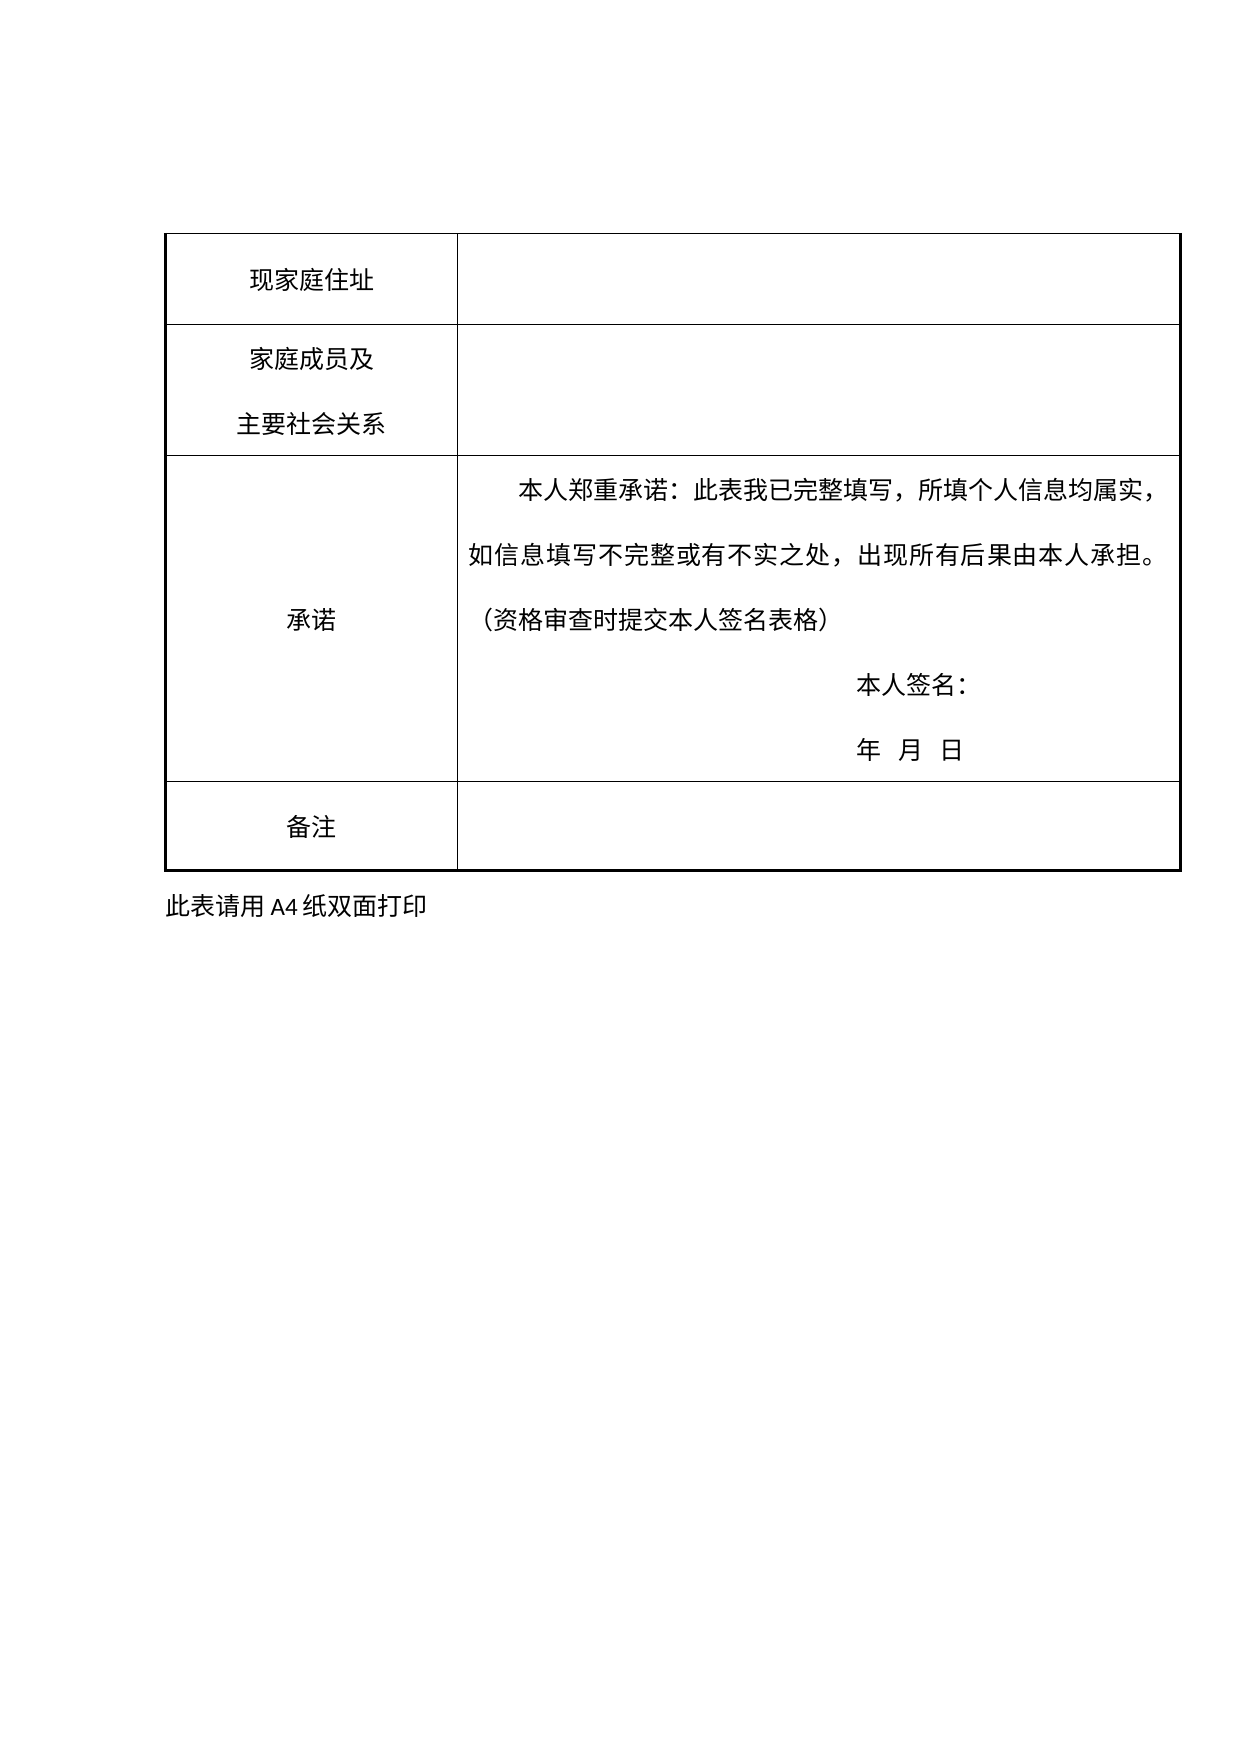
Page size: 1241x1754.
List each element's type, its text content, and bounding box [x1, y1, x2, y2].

table_cell 承诺 [167, 456, 457, 781]
table_cell 现家庭住址 [167, 234, 457, 324]
table_cell 家庭成员及 主要社会关系 [167, 325, 457, 455]
table_cell [458, 325, 1179, 455]
table_cell 本人郑重承诺：此表我已完整填写，所填个人信息均属实，如信息填写不完整或有不实之处，出现所有后果由本人承担。（资格审查时提交本人签名表格） 本人签名： 年 月 日 [458, 456, 1179, 781]
table_cell [458, 234, 1179, 324]
text 此表请用A4纸双面打印 [165, 872, 1087, 937]
table_cell [458, 782, 1179, 869]
table_cell 备注 [167, 782, 457, 869]
